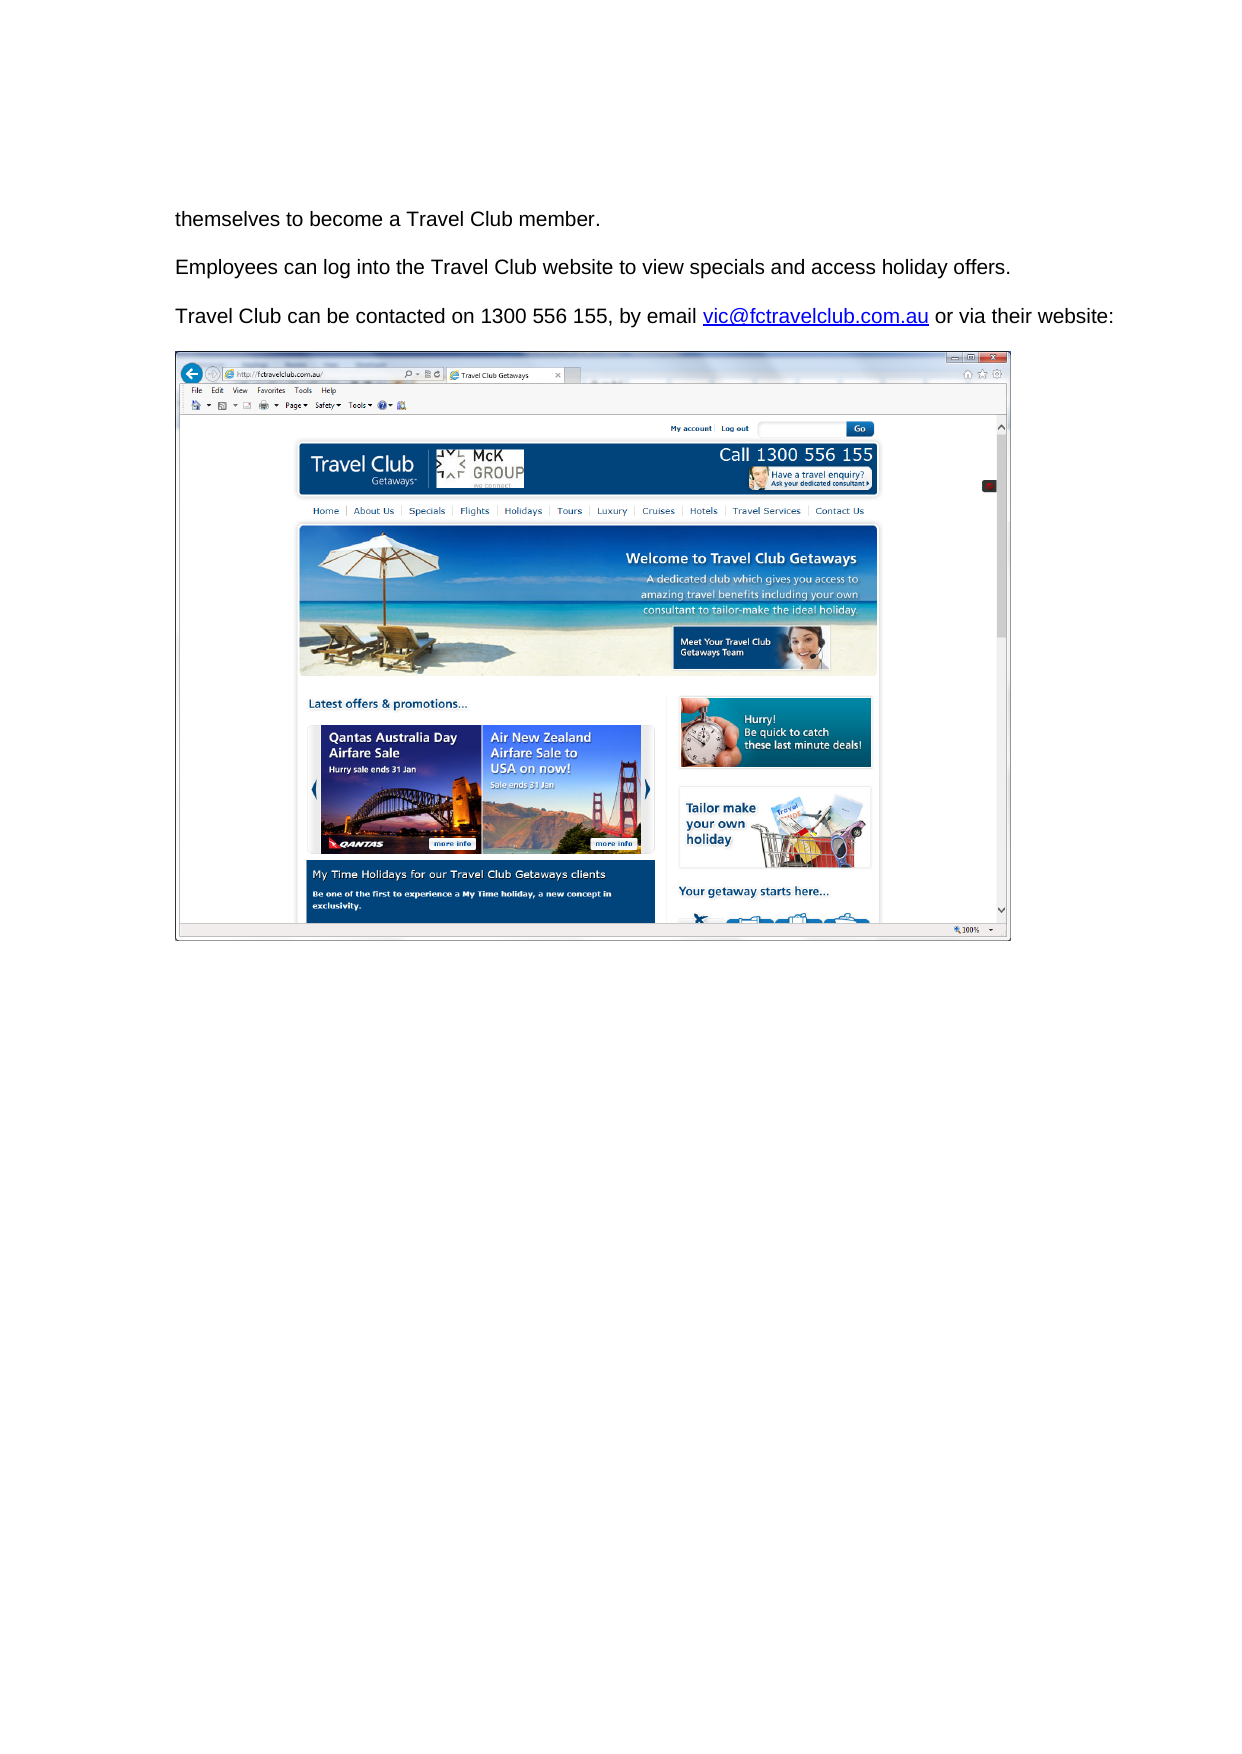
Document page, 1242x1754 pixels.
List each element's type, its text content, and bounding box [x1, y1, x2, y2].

picture [175, 351, 1011, 941]
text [175, 207, 1152, 231]
text Travel Club can be contacted on 1300 556 155, by email vic@fctravelclub.com.au or via their website: [175, 303, 1152, 327]
text Employees can log into the Travel Club website to view specials and access holiday offers. [175, 255, 1152, 279]
